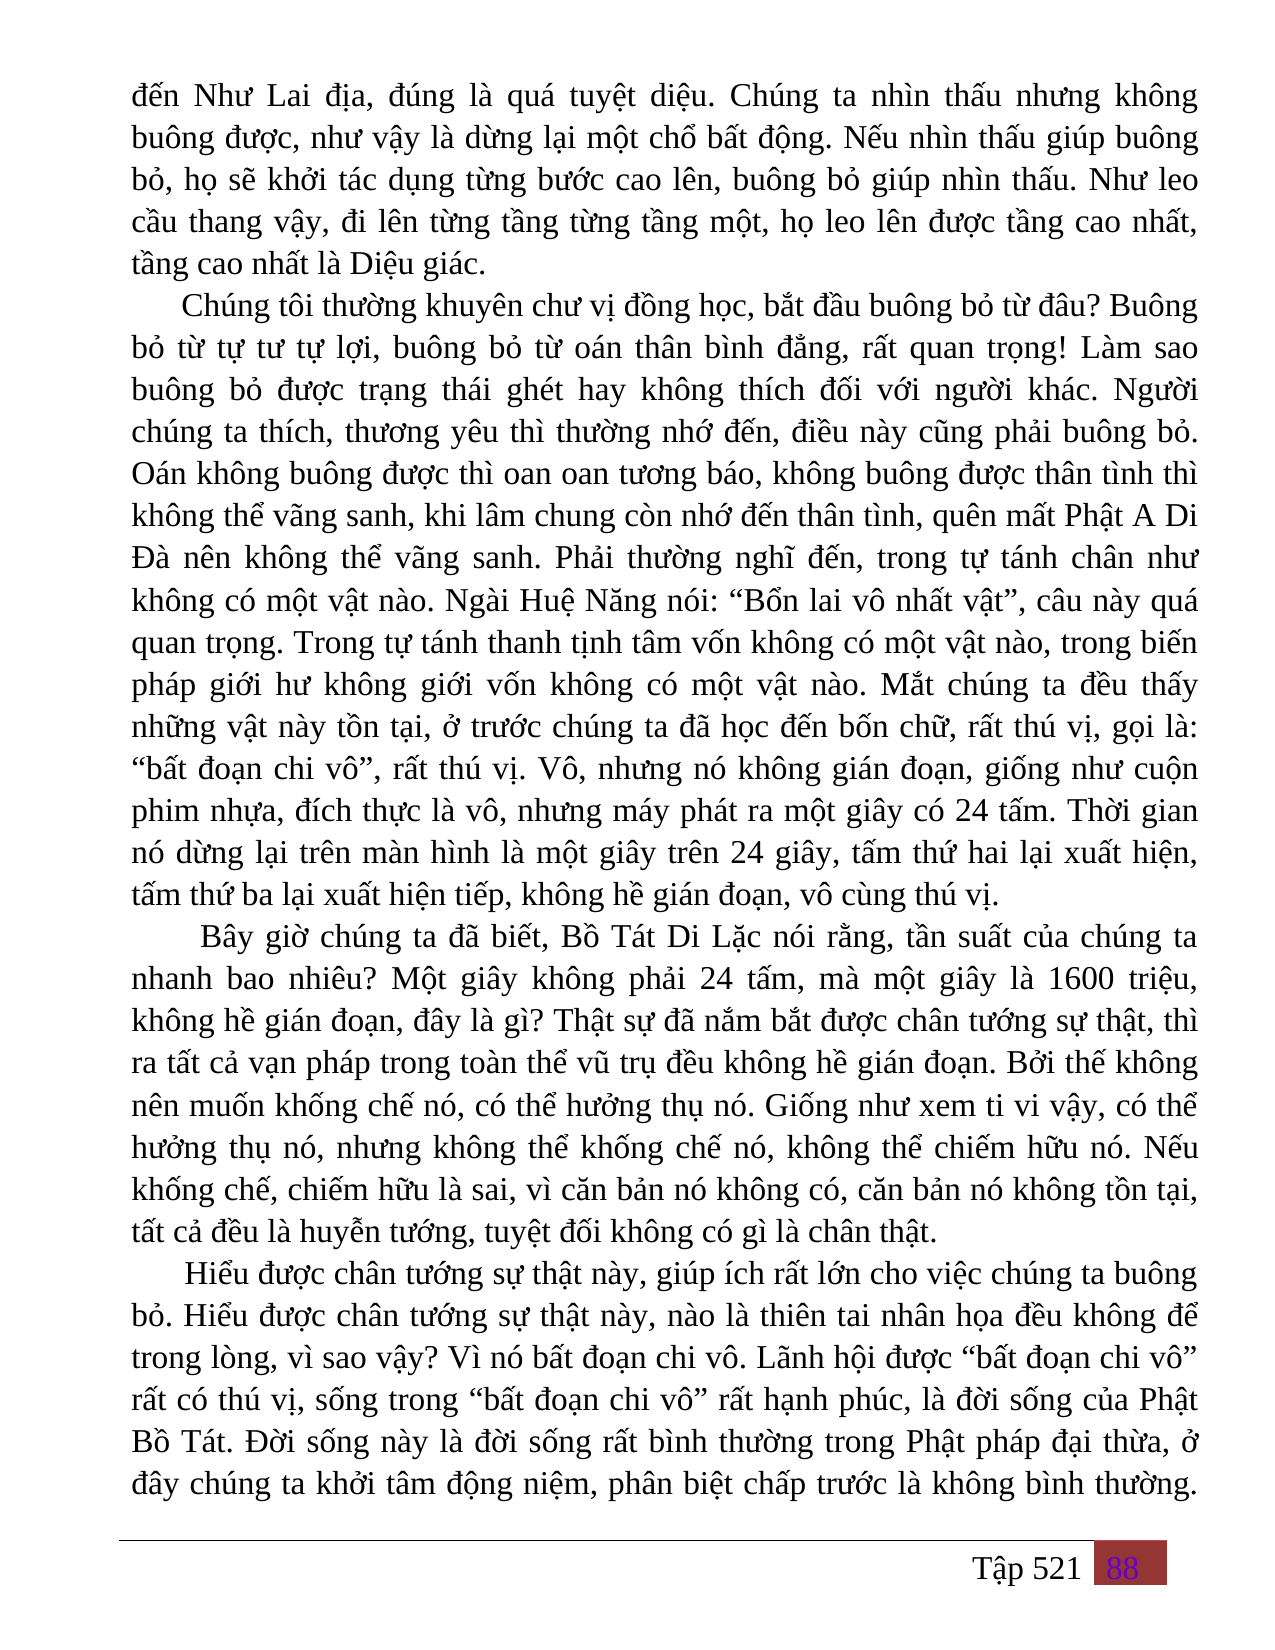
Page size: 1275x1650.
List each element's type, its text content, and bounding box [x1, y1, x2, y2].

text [131, 75, 1200, 281]
text Bây giờ chúng ta đã biết, Bồ Tát Di Lặc nói rằng, tần suất của chúng ta nhanh bao nhiêu? Một giây không phải 24 tấm, mà một giây là 1600 triệu, không hề gián đoạn, đây là gì? Thật sự đã nắm bắt được chân tướng sự thật, thì ra tất cả vạn pháp trong toàn thể vũ trụ đều không hề gián đoạn. Bởi thế không nên muốn khống chế nó, có thể hưởng thụ nó. Giống như xem ti vi vậy, có thể hưởng thụ nó, nhưng không thể khống chế nó, không thể chiếm hữu nó. Nếu khống chế, chiếm hữu là sai, vì căn bản nó không có, căn bản nó không tồn tại, tất cả đều là huyễn tướng, tuyệt đối không có gì là chân thật. [131, 916, 1200, 1249]
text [131, 1253, 1200, 1502]
text Chúng tôi thường khuyên chư vị đồng học, bắt đầu buông bỏ từ đâu? Buông bỏ từ tự tư tự lợi, buông bỏ từ oán thân bình đẳng, rất quan trọng! Làm sao buông bỏ được trạng thái ghét hay không thích đối với người khác. Người chúng ta thích, thương yêu thì thường nhớ đến, điều này cũng phải buông bỏ. Oán không buông được thì oan oan tương báo, không buông được thân tình thì không thể vãng sanh, khi lâm chung còn nhớ đến thân tình, quên mất Phật A Di Đà nên không thể vãng sanh. Phải thường nghĩ đến, trong tự tánh chân như không có một vật nào. Ngài Huệ Năng nói: “Bổn lai vô nhất vật”, câu này quá quan trọng. Trong tự tánh thanh tịnh tâm vốn không có một vật nào, trong biến pháp giới hư không giới vốn không có một vật nào. Mắt chúng ta đều thấy những vật này tồn tại, ở trước chúng ta đã học đến bốn chữ, rất thú vị, gọi là: “bất đoạn chi vô”, rất thú vị. Vô, nhưng nó không gián đoạn, giống như cuộn phim nhựa, đích thực là vô, nhưng máy phát ra một giây có 24 tấm. Thời gian nó dừng lại trên màn hình là một giây trên 24 giây, tấm thứ hai lại xuất hiện, tấm thứ ba lại xuất hiện tiếp, không hề gián đoạn, vô cùng thú vị. [131, 285, 1200, 913]
